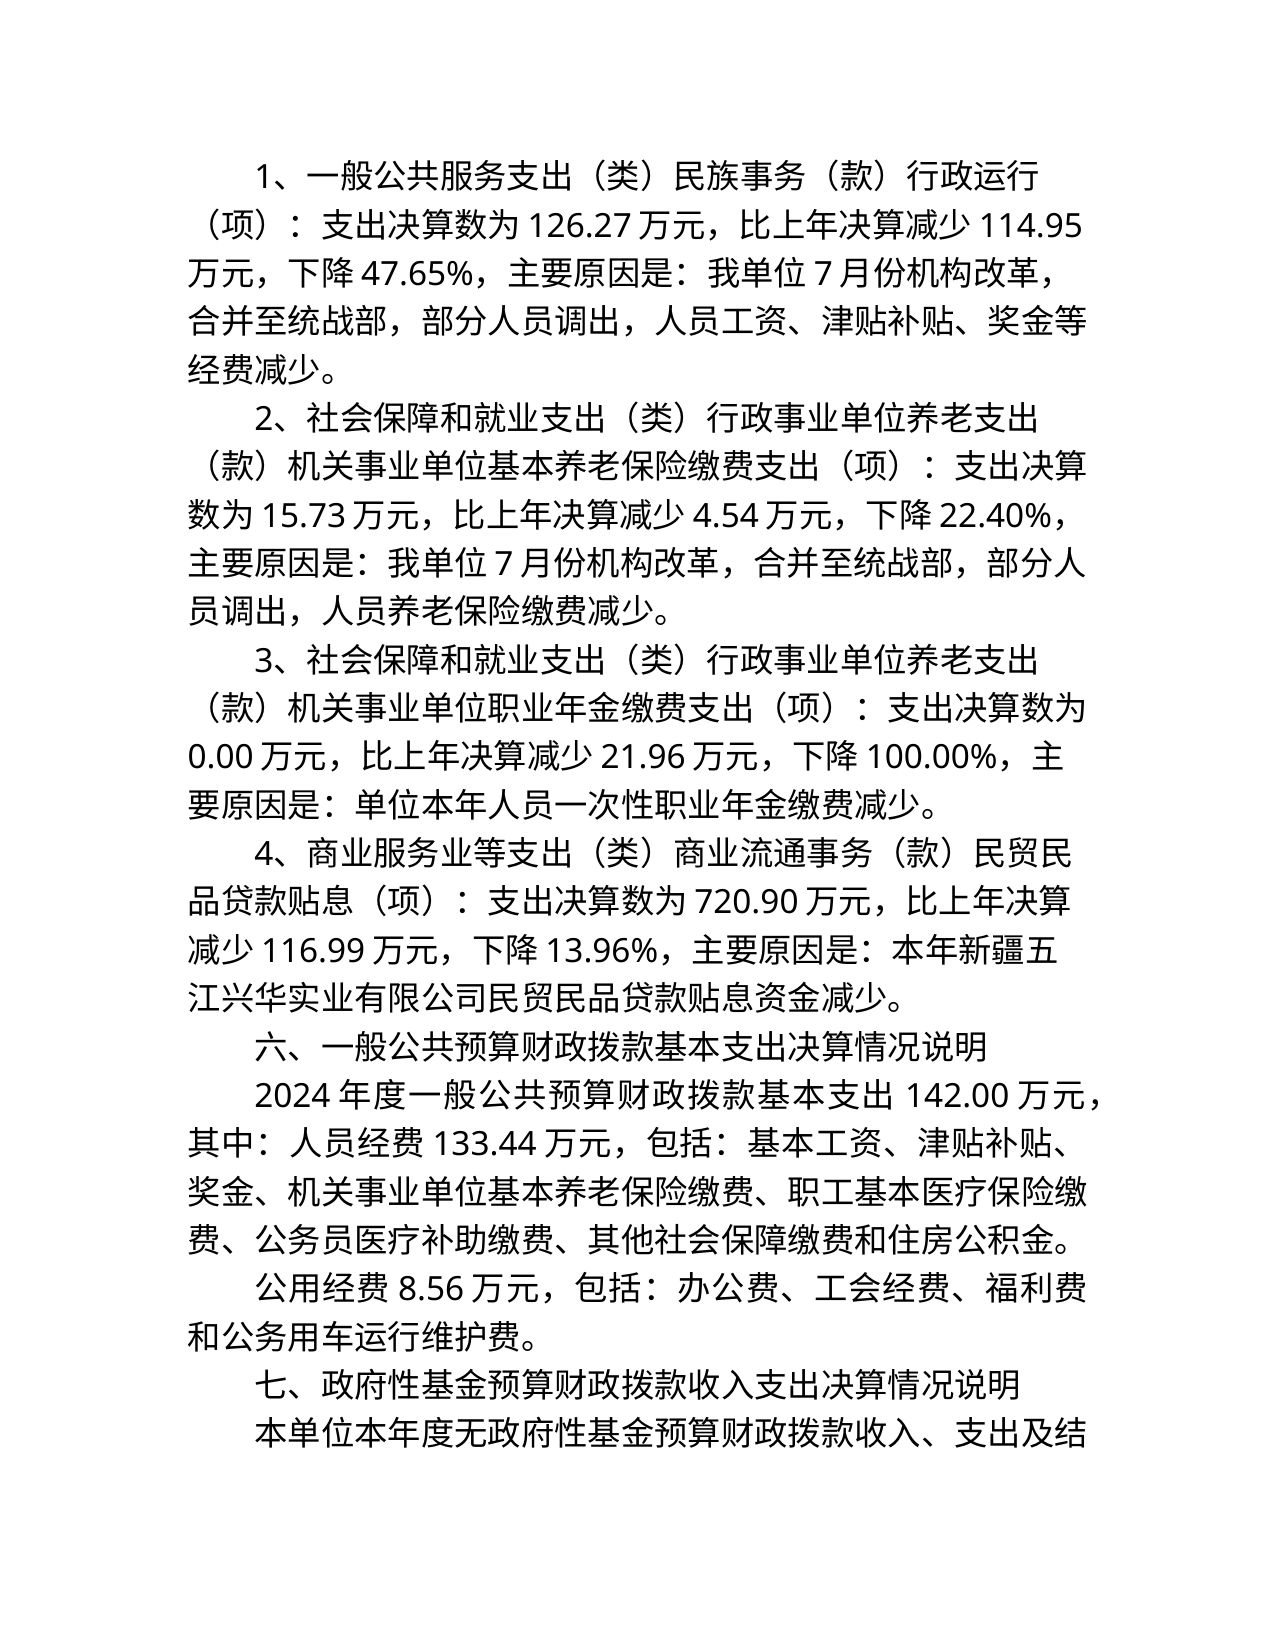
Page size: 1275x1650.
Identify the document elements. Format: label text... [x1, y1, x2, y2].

text 七、政府性基金预算财政拨款收入支出决算情况说明 [187, 1359, 1087, 1407]
text 2、社会保障和就业支出（类）行政事业单位养老支出（款）机关事业单位基本养老保险缴费支出（项）：支出决算数为15.73万元，比上年决算减少4.54万元，下降22.40%，主要原因是：我单位7月份机构改革，合并至统战部，部分人员调出，人员养老保险缴费减少。 [187, 392, 1087, 633]
text 2024年度一般公共预算财政拨款基本支出142.00万元，其中：人员经费133.44万元，包括：基本工资、津贴补贴、奖金、机关事业单位基本养老保险缴费、职工基本医疗保险缴费、公务员医疗补助缴费、其他社会保障缴费和住房公积金。 [187, 1069, 1087, 1262]
text 六、一般公共预算财政拨款基本支出决算情况说明 [187, 1020, 1087, 1069]
text 公用经费8.56万元，包括：办公费、工会经费、福利费和公务用车运行维护费。 [187, 1262, 1087, 1359]
text 4、商业服务业等支出（类）商业流通事务（款）民贸民品贷款贴息（项）：支出决算数为720.90万元，比上年决算减少116.99万元，下降13.96%，主要原因是：本年新疆五江兴华实业有限公司民贸民品贷款贴息资金减少。 [187, 827, 1087, 1020]
text 3、社会保障和就业支出（类）行政事业单位养老支出（款）机关事业单位职业年金缴费支出（项）：支出决算数为0.00万元，比上年决算减少21.96万元，下降100.00%，主要原因是：单位本年人员一次性职业年金缴费减少。 [187, 633, 1087, 827]
text 1、一般公共服务支出（类）民族事务（款）行政运行（项）：支出决算数为126.27万元，比上年决算减少114.95万元，下降47.65%，主要原因是：我单位7月份机构改革，合并至统战部，部分人员调出，人员工资、津贴补贴、奖金等经费减少。 [187, 150, 1087, 392]
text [187, 1407, 1087, 1455]
